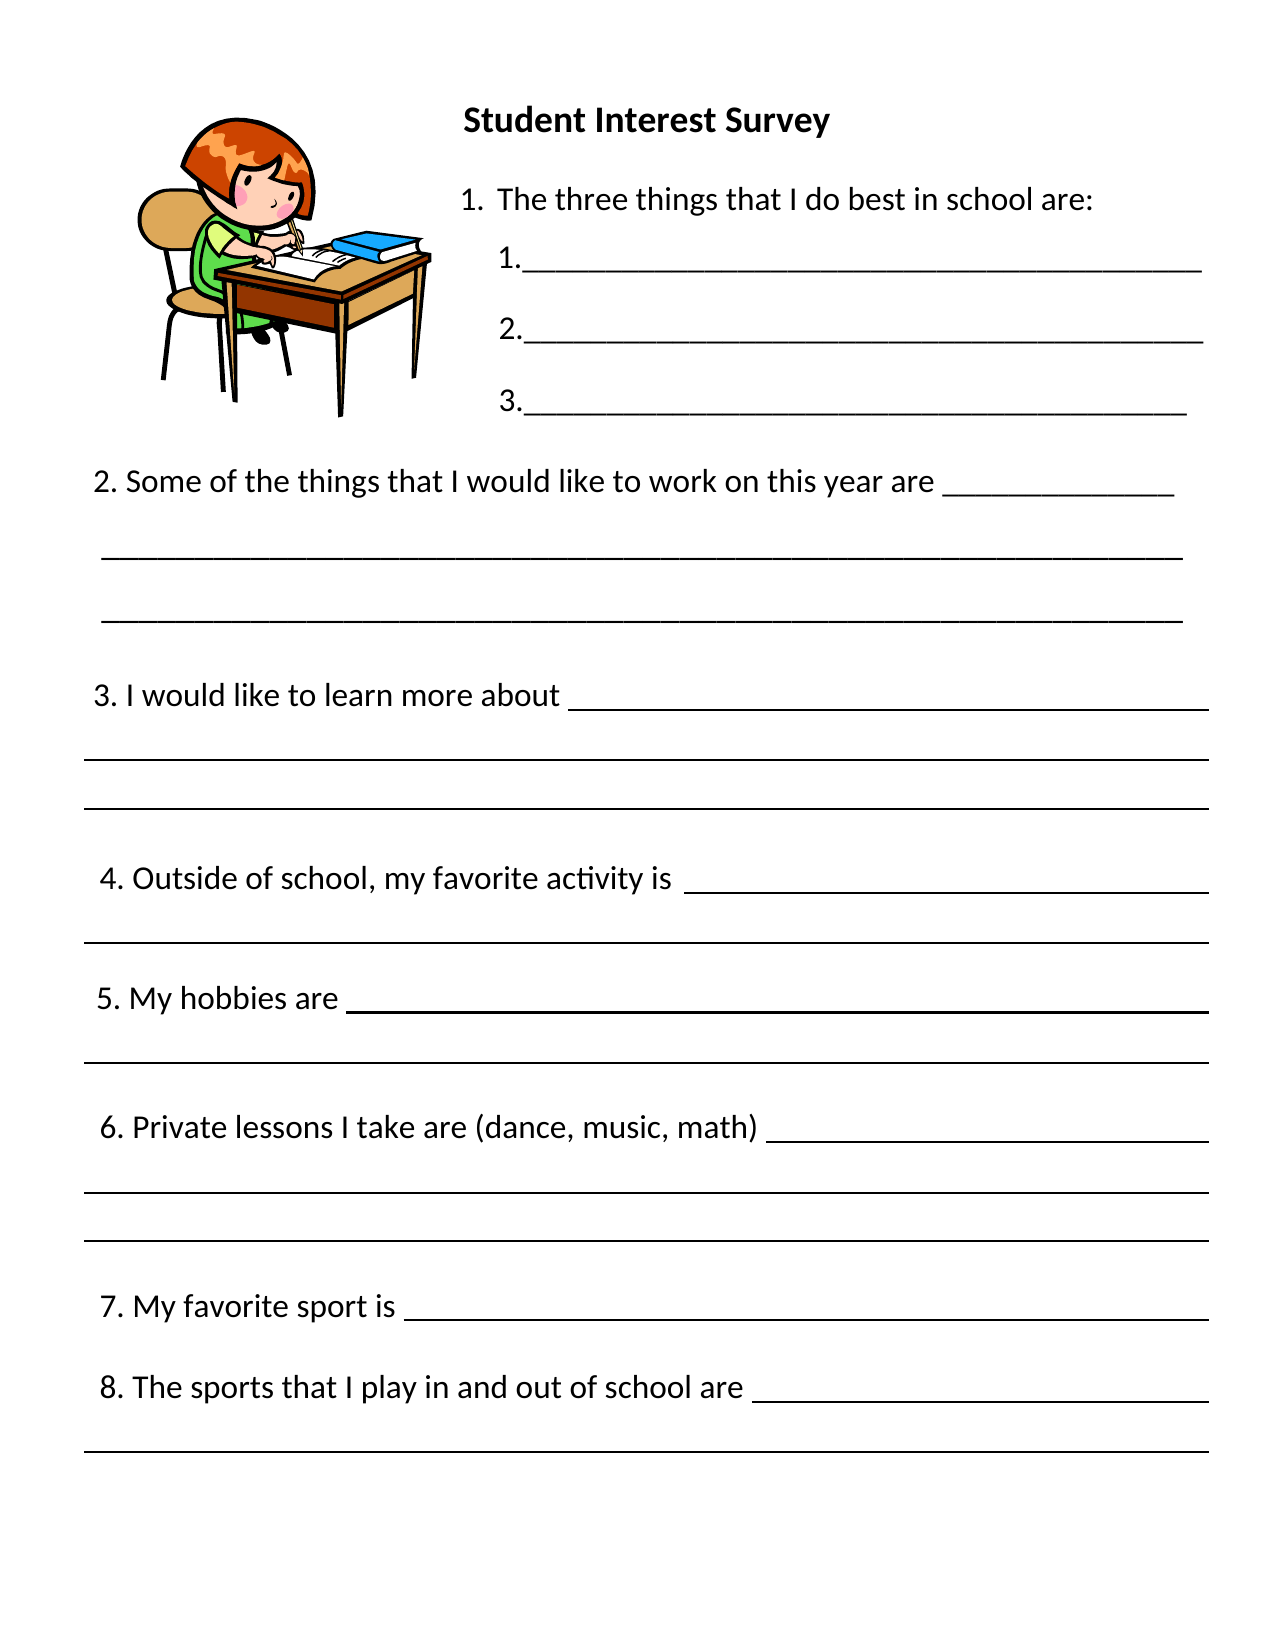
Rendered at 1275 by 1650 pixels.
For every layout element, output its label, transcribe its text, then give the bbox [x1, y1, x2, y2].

text 8. The sports that I play in and out of school are [84, 1366, 1209, 1407]
text 5. My hobbies are [84, 977, 1209, 1017]
text Student Interest Survey [84, 96, 1209, 142]
text 6. Private lessons I take are (dance, music, math) [84, 1107, 1209, 1147]
text 7. My favorite sport is [84, 1285, 1209, 1325]
text 3.________________________________________ [84, 379, 1209, 419]
text 2. Some of the things that I would like to work on this year are ______________ [84, 460, 1209, 501]
text __________________________________________________________ [84, 582, 1209, 628]
text 4. Outside of school, my favorite activity is [84, 857, 1209, 898]
text 1._________________________________________ [497, 236, 1209, 277]
list The three things that I do best in school are: [459, 178, 1209, 218]
text 2._________________________________________ [84, 307, 1209, 348]
text 3. I would like to learn more about [84, 674, 1209, 715]
text __________________________________________________________ [84, 519, 1209, 564]
